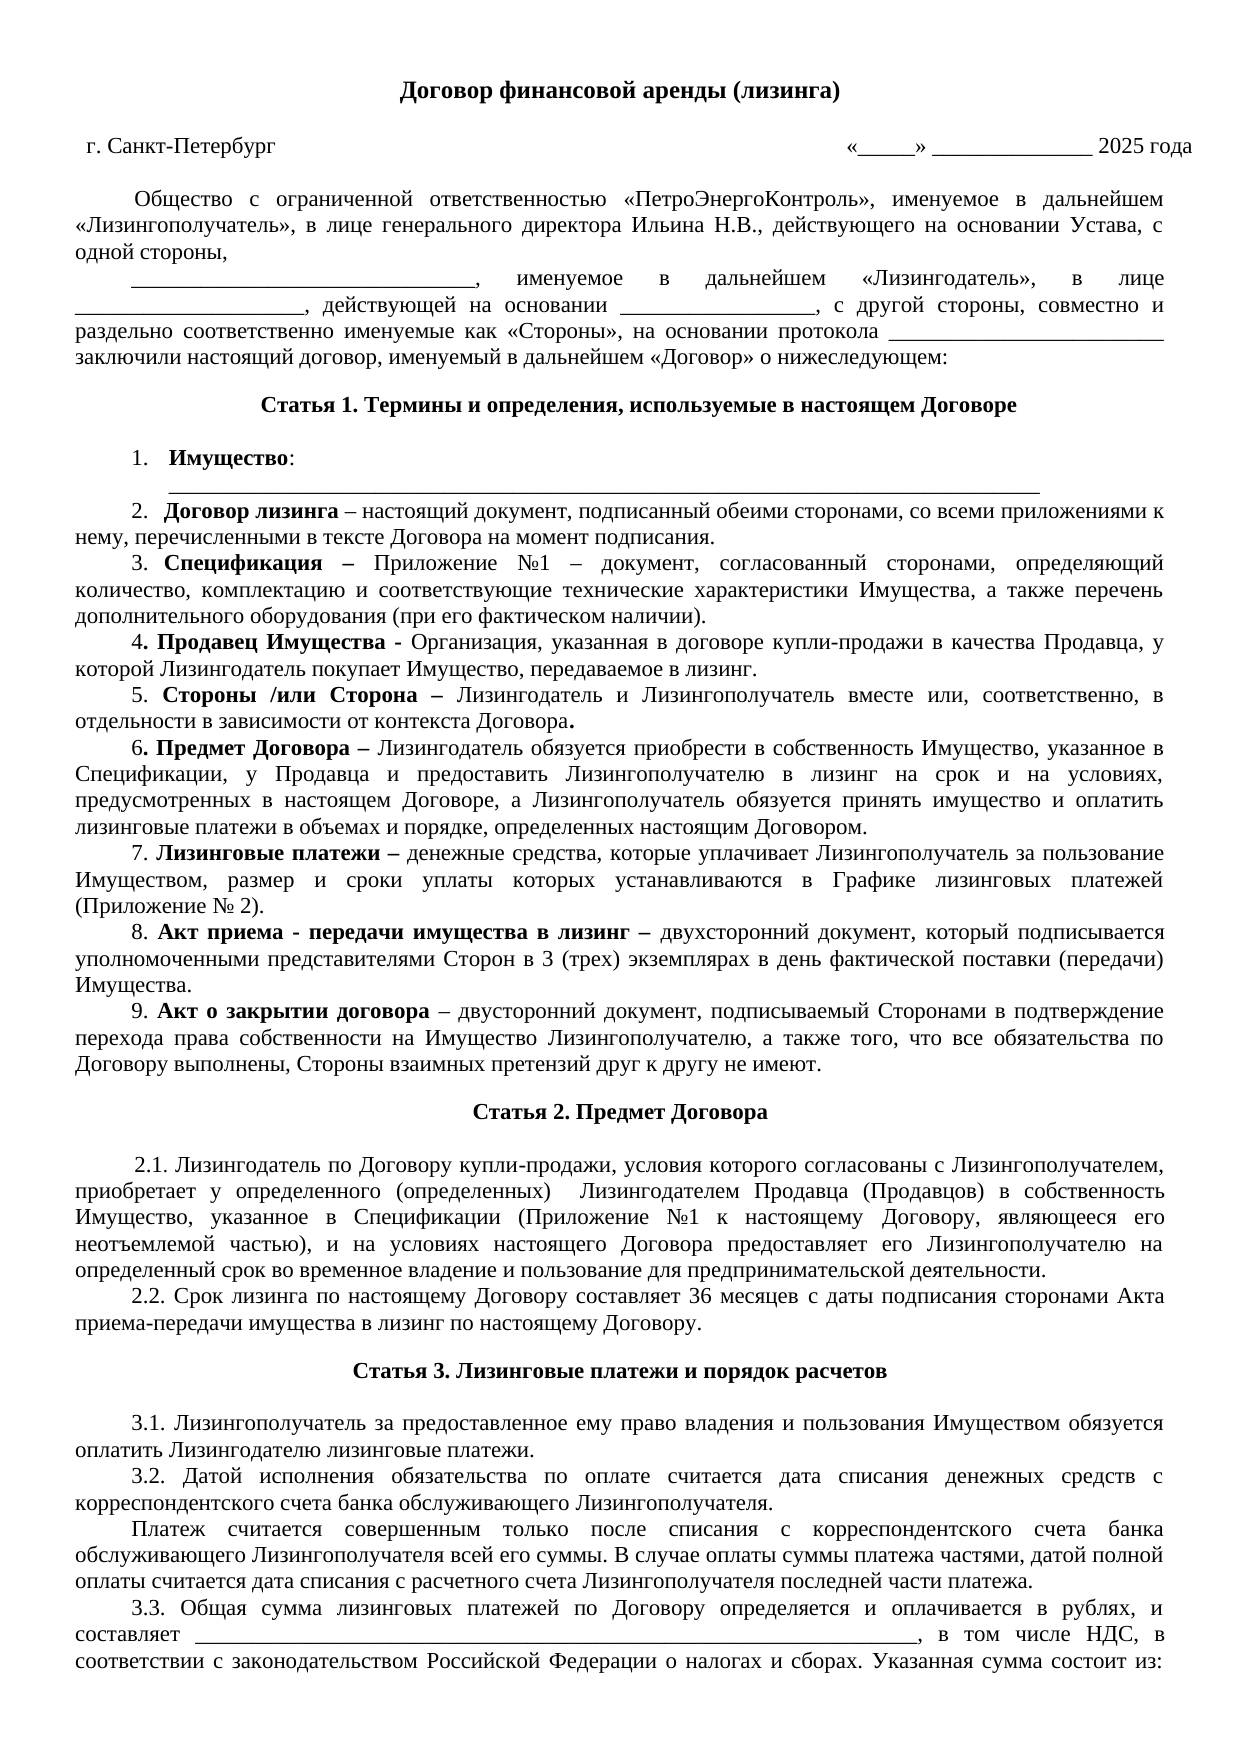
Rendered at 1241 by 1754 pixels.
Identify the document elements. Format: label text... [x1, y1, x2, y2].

title Общество с ограниченной ответственностью «ПетроЭнергоКонтроль», именуемое в дальнейшем «Лизингополучатель», в лице генерального директора Ильина Н.В., действующего на основании Устава, с одной стороны, [75, 185, 1165, 264]
text 7. Лизинговые платежи – денежные средства, которые уплачивает Лизингополучатель за пользование Имуществом, размер и сроки уплаты которых устанавливаются в Графике лизинговых платежей (Приложение № 2). [75, 839, 1165, 918]
text 8. Акт приема - передачи имущества в лизинг – двухсторонний документ, который подписывается уполномоченными представителями Сторон в 3 (трех) экземплярах в день фактической поставки (передачи) Имущества. [75, 918, 1165, 997]
text Статья 2. Предмет Договора [75, 1098, 1165, 1124]
text Статья 1. Термины и определения, используемые в настоящем Договоре [75, 391, 1165, 418]
list Договор лизинга – настоящий документ, подписанный обеими сторонами, со всеми приложениями к нему, перечисленными в тексте Договора на момент подписания. [75, 497, 1165, 549]
text 4. Продавец Имущества - Организация, указанная в договоре купли-продажи в качества Продавца, у которой Лизингодатель покупает Имущество, передаваемое в лизинг. [75, 628, 1165, 681]
text 3.2. Датой исполнения обязательства по оплате считается дата списания денежных средств с корреспондентского счета банка обслуживающего Лизингополучателя. [75, 1462, 1165, 1515]
text 2.1. Лизингодатель по Договору купли-продажи, условия которого согласованы с Лизингополучателем, приобретает у определенного (определенных) Лизингодателем Продавца (Продавцов) в собственность Имущество, указанное в Спецификации (Приложение №1 к настоящему Договору, являющееся его неотъемлемой частью), и на условиях настоящего Договора предоставляет его Лизингополучателю на определенный срок во временное владение и пользование для предпринимательской деятельности. [75, 1151, 1165, 1282]
text Статья 3. Лизинговые платежи и порядок расчетов [75, 1357, 1165, 1383]
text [75, 1594, 1165, 1673]
table_header г. Санкт-Петербург [75, 133, 639, 159]
table_header «_____» ______________ 2025 года [639, 133, 1204, 159]
title Договор финансовой аренды (лизинга) [75, 75, 1165, 104]
list Спецификация – Приложение №1 – документ, согласованный сторонами, определяющий количество, комплектацию и соответствующие технические характеристики Имущества, а также перечень дополнительного оборудования (при его фактическом наличии). [75, 549, 1165, 628]
text 2.2. Срок лизинга по настоящему Договору составляет 36 месяцев с даты подписания сторонами Акта приема-передачи имущества в лизинг по настоящему Договору. [75, 1282, 1165, 1335]
text 6. Предмет Договора – Лизингодатель обязуется приобрести в собственность Имущество, указанное в Спецификации, у Продавца и предоставить Лизингополучателю в лизинг на срок и на условиях, предусмотренных в настоящем Договоре, а Лизингополучатель обязуется принять имущество и оплатить лизинговые платежи в объемах и порядке, определенных настоящим Договором. [75, 734, 1165, 839]
title ______________________________, именуемое в дальнейшем «Лизингодатель», в лице ____________________, действующей на основании _________________, с другой стороны, совместно и раздельно соответственно именуемые как «Стороны», на основании протокола ________________________ заключили настоящий договор, именуемый в дальнейшем «Договор» о нижеследующем: [75, 264, 1165, 370]
text 5. Стороны /или Сторона – Лизингодатель и Лизингополучатель вместе или, соответственно, в отдельности в зависимости от контекста Договора. [75, 681, 1165, 734]
list Имущество: ____________________________________________________________________________ [131, 444, 1165, 497]
text 3.1. Лизингополучатель за предоставленное ему право владения и пользования Имуществом обязуется оплатить Лизингодателю лизинговые платежи. [75, 1409, 1165, 1462]
text Платеж считается совершенным только после списания с корреспондентского счета банка обслуживающего Лизингополучателя всей его суммы. В случае оплаты суммы платежа частями, датой полной оплаты считается дата списания с расчетного счета Лизингополучателя последней части платежа. [75, 1515, 1165, 1594]
text 9. Акт о закрытии договора – двусторонний документ, подписываемый Сторонами в подтверждение перехода права собственности на Имущество Лизингополучателю, а также того, что все обязательства по Договору выполнены, Стороны взаимных претензий друг к другу не имеют. [75, 997, 1165, 1076]
